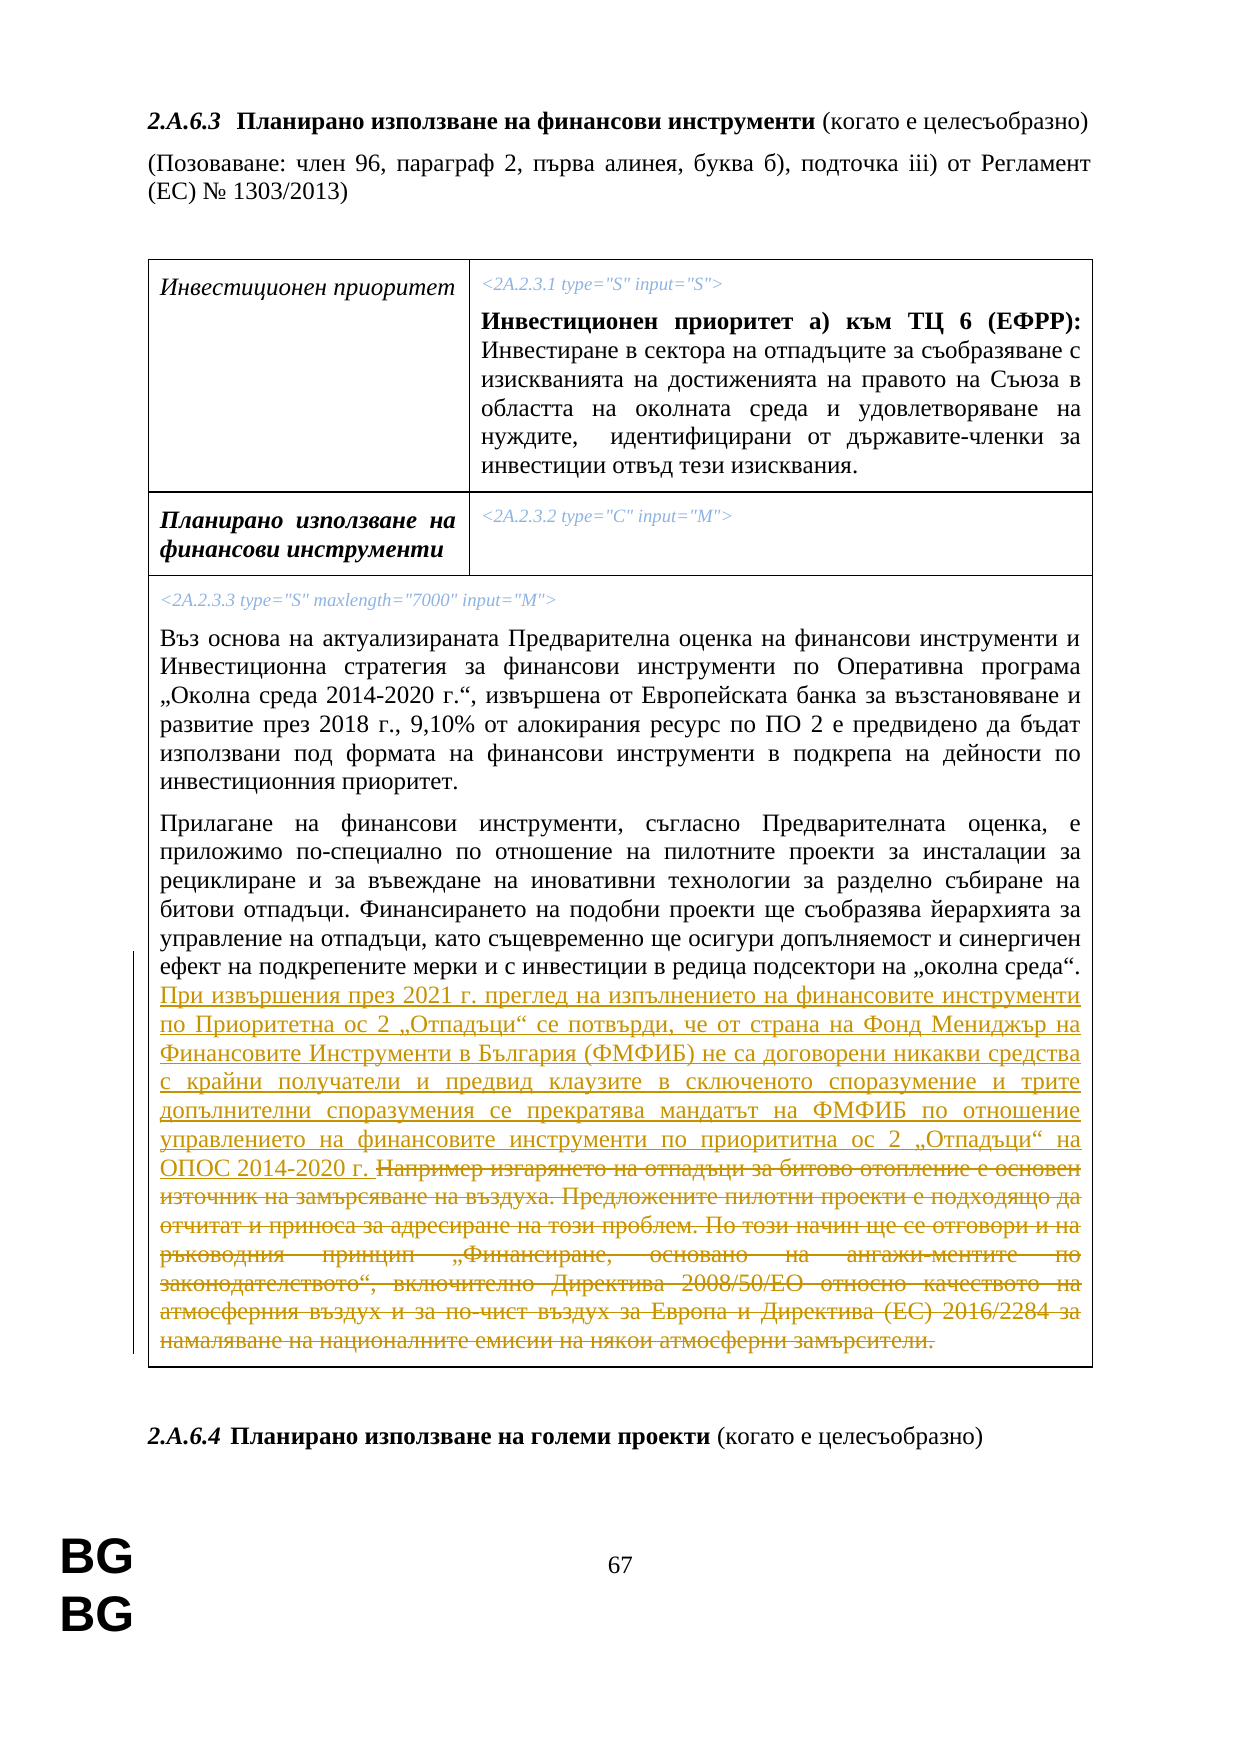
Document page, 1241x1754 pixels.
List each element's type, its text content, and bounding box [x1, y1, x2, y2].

table_header Инвестиционен приоритет [149, 260, 469, 491]
subtitle (Позоваване: член 96, параграф 2, първа алинея, буква б), подточка iii) от Регламент (EС) № 1303/2013) [148, 148, 1092, 205]
table_cell Планирано използване на финансови инструменти [149, 493, 469, 575]
text 2.A.6.3 Планирано използване на финансови инструменти (когато е целесъобразно) [148, 106, 1092, 135]
table_cell <2A.2.3.3 type="S" maxlength="7000" input="M"> Въз основа на актуализираната Предварителна оценка на финансови инструменти и Инвестиционна стратегия за финансови инструменти по Оперативна програма „Околна среда 2014-2020 г.“, извършена от Европейската банка за възстановяване и развитие през 2018 г., 9,10% от алокирания ресурс по ПО 2 е предвидено да бъдат използвани под формата на финансови инструменти в подкрепа на дейности по инвестиционния приоритет. Прилагане на финансови инструменти, съгласно Предварителната оценка, е приложимо по-специално по отношение на пилотните проекти за инсталации за рециклиране и за въвеждане на иновативни технологии за разделно събиране на битови отпадъци. Финансирането на подобни проекти ще съобразява йерархията за управление на отпадъци, като същевременно ще осигури допълняемост и синергичен ефект на подкрепените мерки и с инвестиции в редица подсектори на „околна среда“. [149, 576, 1092, 1366]
table_header <2A.2.3.1 type="S" input="S"> Инвестиционен приоритет а) към ТЦ 6 (ЕФРР): Инвестиране в сектора на отпадъците за съобразяване с изискванията на достиженията на правото на Съюза в областта на околната среда и удовлетворяване на нуждите, идентифицирани от държавите-членки за инвестиции отвъд тези изисквания. [470, 260, 1092, 491]
table_cell <2A.2.3.2 type="C" input="M"> [470, 493, 1092, 575]
text 2.A.6.4 Планирано използване на големи проекти (когато е целесъобразно) [148, 1421, 1092, 1450]
